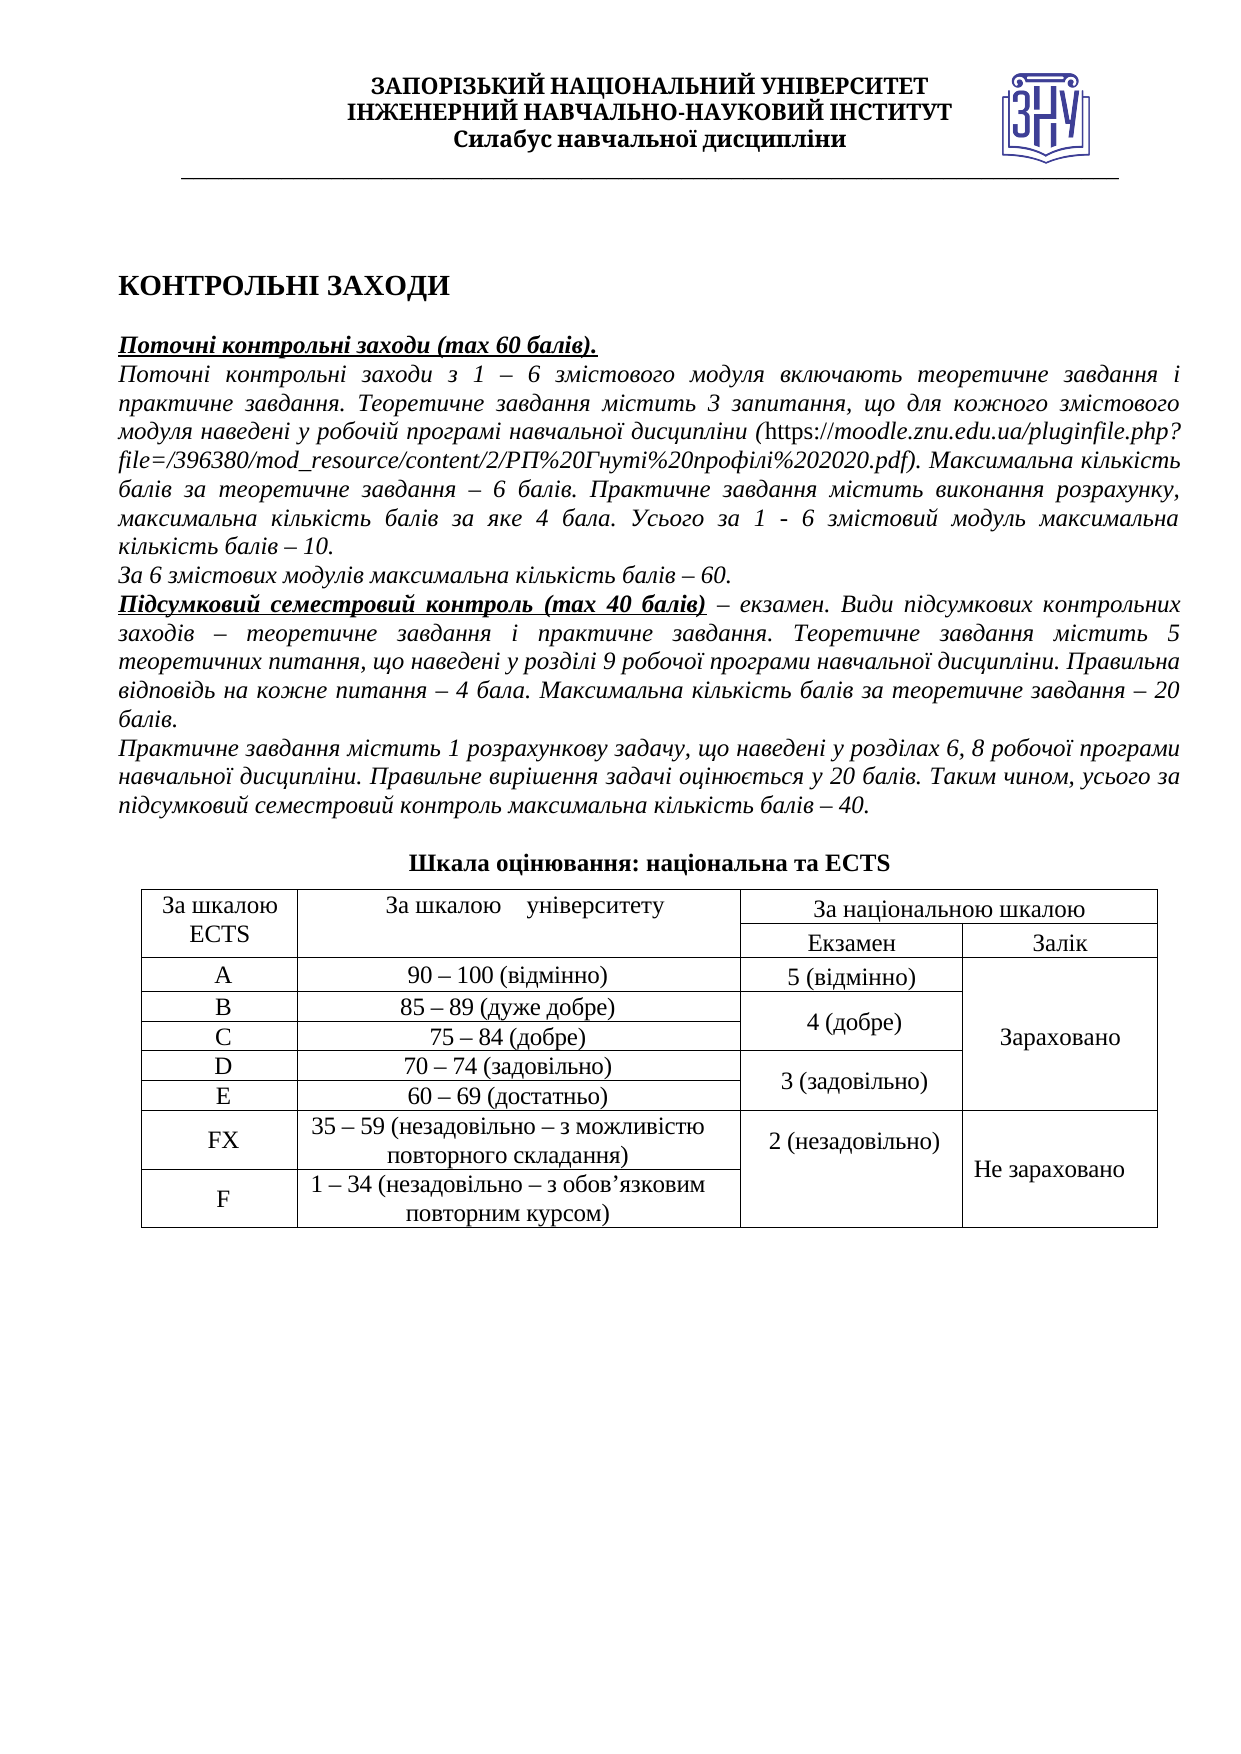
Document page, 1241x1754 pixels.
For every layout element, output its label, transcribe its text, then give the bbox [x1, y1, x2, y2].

text За 6 змістових модулів максимальна кількість балів – 60. [118, 560, 1181, 589]
table_cell 75 – 84 (добре) [298, 1022, 740, 1050]
table_cell 70 – 74 (задовільно) [298, 1051, 740, 1080]
table_cell 60 – 69 (достатньо) [298, 1081, 740, 1110]
text Підсумковий семестровий контроль (max 40 балів) – екзамен. Види підсумкових контрольних заходів – теоретичне завдання і практичне завдання. Теоретичне завдання містить 5 теоретичних питання, що наведені у розділі 9 робочої програми навчальної дисципліни. Правильна відповідь на кожне питання – 4 бала. Максимальна кількість балів за теоретичне завдання – 20 балів. [118, 589, 1181, 733]
picture [1002, 73, 1090, 164]
table_cell Зараховано [963, 958, 1157, 1110]
table_cell F [142, 1170, 297, 1227]
table_cell B [142, 992, 297, 1021]
table_cell 90 – 100 (відмінно) [298, 958, 740, 991]
table_cell 2 (незадовільно) [741, 1111, 962, 1227]
table_cell FX [142, 1111, 297, 1168]
table_cell Не зараховано [963, 1111, 1157, 1227]
table_cell 85 – 89 (дуже добре) [298, 992, 740, 1021]
table_cell D [142, 1051, 297, 1080]
table_cell 35 – 59 (незадовільно – з можливістю повторного складання) [298, 1111, 740, 1168]
table_header За національною шкалою [741, 890, 1157, 923]
table_cell Залік [963, 924, 1157, 957]
table_cell E [142, 1081, 297, 1110]
table_header За шкалою університету [298, 890, 740, 957]
table_cell A [142, 958, 297, 991]
text Поточні контрольні заходи (max 60 балів). [118, 330, 1181, 359]
table_cell 4 (добре) [741, 992, 962, 1050]
text КОНТРОЛЬНІ ЗАХОДИ [118, 268, 1181, 301]
table_cell C [142, 1022, 297, 1050]
text Поточні контрольні заходи з 1 – 6 змістового модуля включають теоретичне завдання і практичне завдання. Теоретичне завдання містить 3 запитання, що для кожного змістового модуля наведені у робочій програмі навчальної дисципліни (https://moodle.znu.edu.ua/pluginfile.php?file=/396380/mod_resource/content/2/РП%20Гнуті%20профілі%202020.pdf). Максимальна кількість балів за теоретичне завдання – 6 балів. Практичне завдання містить виконання розрахунку, максимальна кількість балів за яке 4 бала. Усього за 1 - 6 змістовий модуль максимальна кількість балів – 10. [118, 359, 1181, 560]
table_header За шкалою ECTS [142, 890, 297, 957]
table_cell 1 – 34 (незадовільно – з обов’язковим повторним курсом) [298, 1170, 740, 1227]
table_cell Екзамен [741, 924, 962, 957]
table_cell 3 (задовільно) [741, 1051, 962, 1110]
text Шкала оцінювання: національна та ECTS [118, 848, 1181, 876]
text Практичне завдання містить 1 розрахункову задачу, що наведені у розділах 6, 8 робочої програми навчальної дисципліни. Правильне вирішення задачі оцінюється у 20 балів. Таким чином, усього за підсумковий семестровий контроль максимальна кількість балів – 40. [118, 733, 1181, 819]
table_cell 5 (відмінно) [741, 958, 962, 991]
